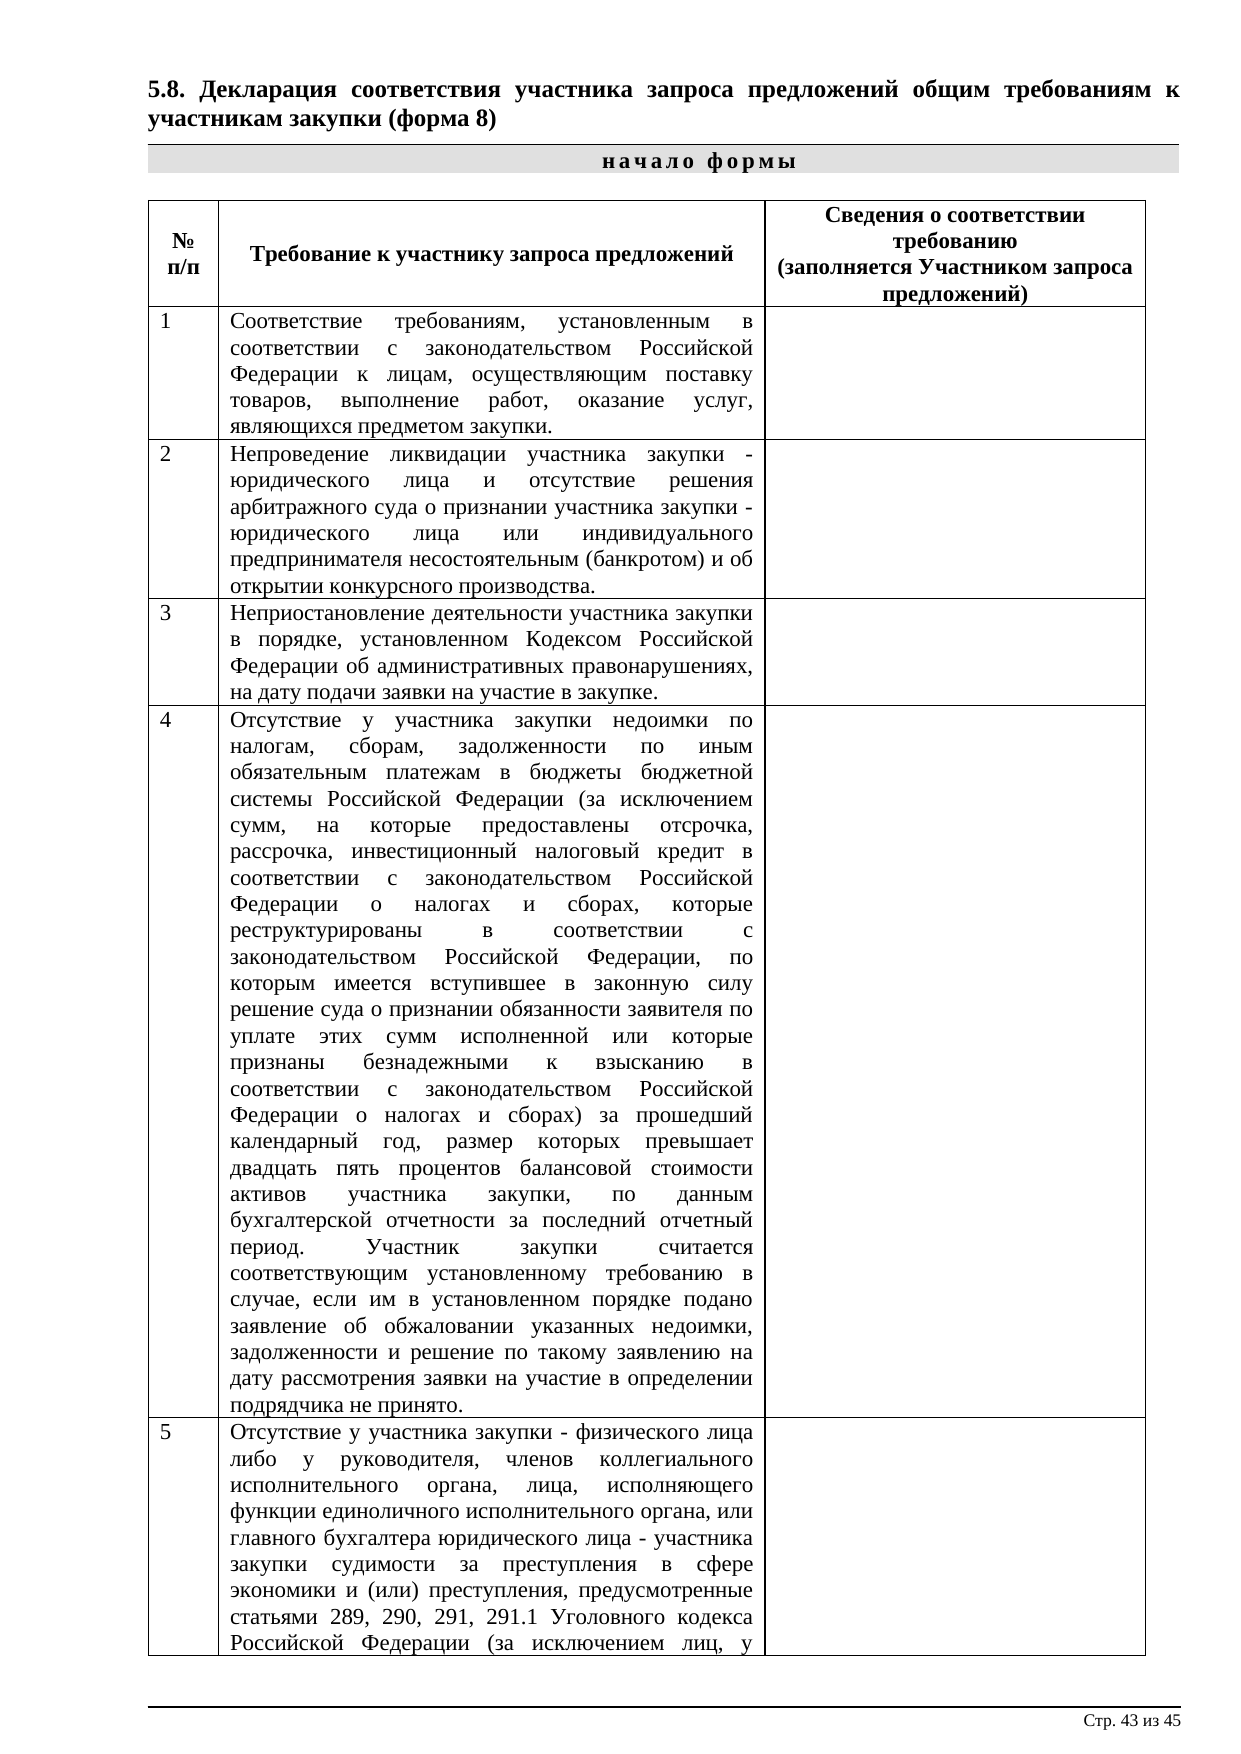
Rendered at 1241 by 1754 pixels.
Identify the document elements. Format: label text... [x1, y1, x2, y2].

table_cell 1 [149, 307, 218, 439]
text 5.8. Декларация соответствия участника запроса предложений общим требованиям к участникам закупки (форма 8) [148, 74, 1181, 131]
table_cell 4 [149, 706, 218, 1417]
table_cell Непроведение ликвидации участника закупки - юридического лица и отсутствие решения арбитражного суда о признании участника закупки - юридического лица или индивидуального предпринимателя несостоятельным (банкротом) и об открытии конкурсного производства. [219, 440, 764, 598]
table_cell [219, 1418, 764, 1655]
table_cell Неприостановление деятельности участника закупки в порядке, установленном Кодексом Российской Федерации об административных правонарушениях, на дату подачи заявки на участие в закупке. [219, 599, 764, 704]
table_cell 3 [149, 599, 218, 704]
table_cell 2 [149, 440, 218, 598]
table_header Сведения о соответствии требованию (заполняется Участником запроса предложений) [766, 201, 1145, 306]
table_cell [766, 599, 1145, 704]
table_cell Соответствие требованиям, установленным в соответствии с законодательством Российской Федерации к лицам, осуществляющим поставку товаров, выполнение работ, оказание услуг, являющихся предметом закупки. [219, 307, 764, 439]
table_cell 5 [149, 1418, 218, 1655]
table_header Требование к участнику запроса предложений [219, 201, 764, 306]
table_cell [766, 307, 1145, 439]
table_cell [766, 440, 1145, 598]
text начало формы [148, 145, 1179, 173]
table_header № п/п [149, 201, 218, 306]
table_cell Отсутствие у участника закупки недоимки по налогам, сборам, задолженности по иным обязательным платежам в бюджеты бюджетной системы Российской Федерации (за исключением сумм, на которые предоставлены отсрочка, рассрочка, инвестиционный налоговый кредит в соответствии с законодательством Российской Федерации о налогах и сборах, которые реструктурированы в соответствии с законодательством Российской Федерации, по которым имеется вступившее в законную силу решение суда о признании обязанности заявителя по уплате этих сумм исполненной или которые признаны безнадежными к взысканию в соответствии с законодательством Российской Федерации о налогах и сборах) за прошедший календарный год, размер которых превышает двадцать пять процентов балансовой стоимости активов участника закупки, по данным бухгалтерской отчетности за последний отчетный период. Участник закупки считается соответствующим установленному требованию в случае, если им в установленном порядке подано заявление об обжаловании указанных недоимки, задолженности и решение по такому заявлению на дату рассмотрения заявки на участие в определении подрядчика не принято. [219, 706, 764, 1417]
table_cell [766, 1418, 1145, 1655]
table_cell [766, 706, 1145, 1417]
